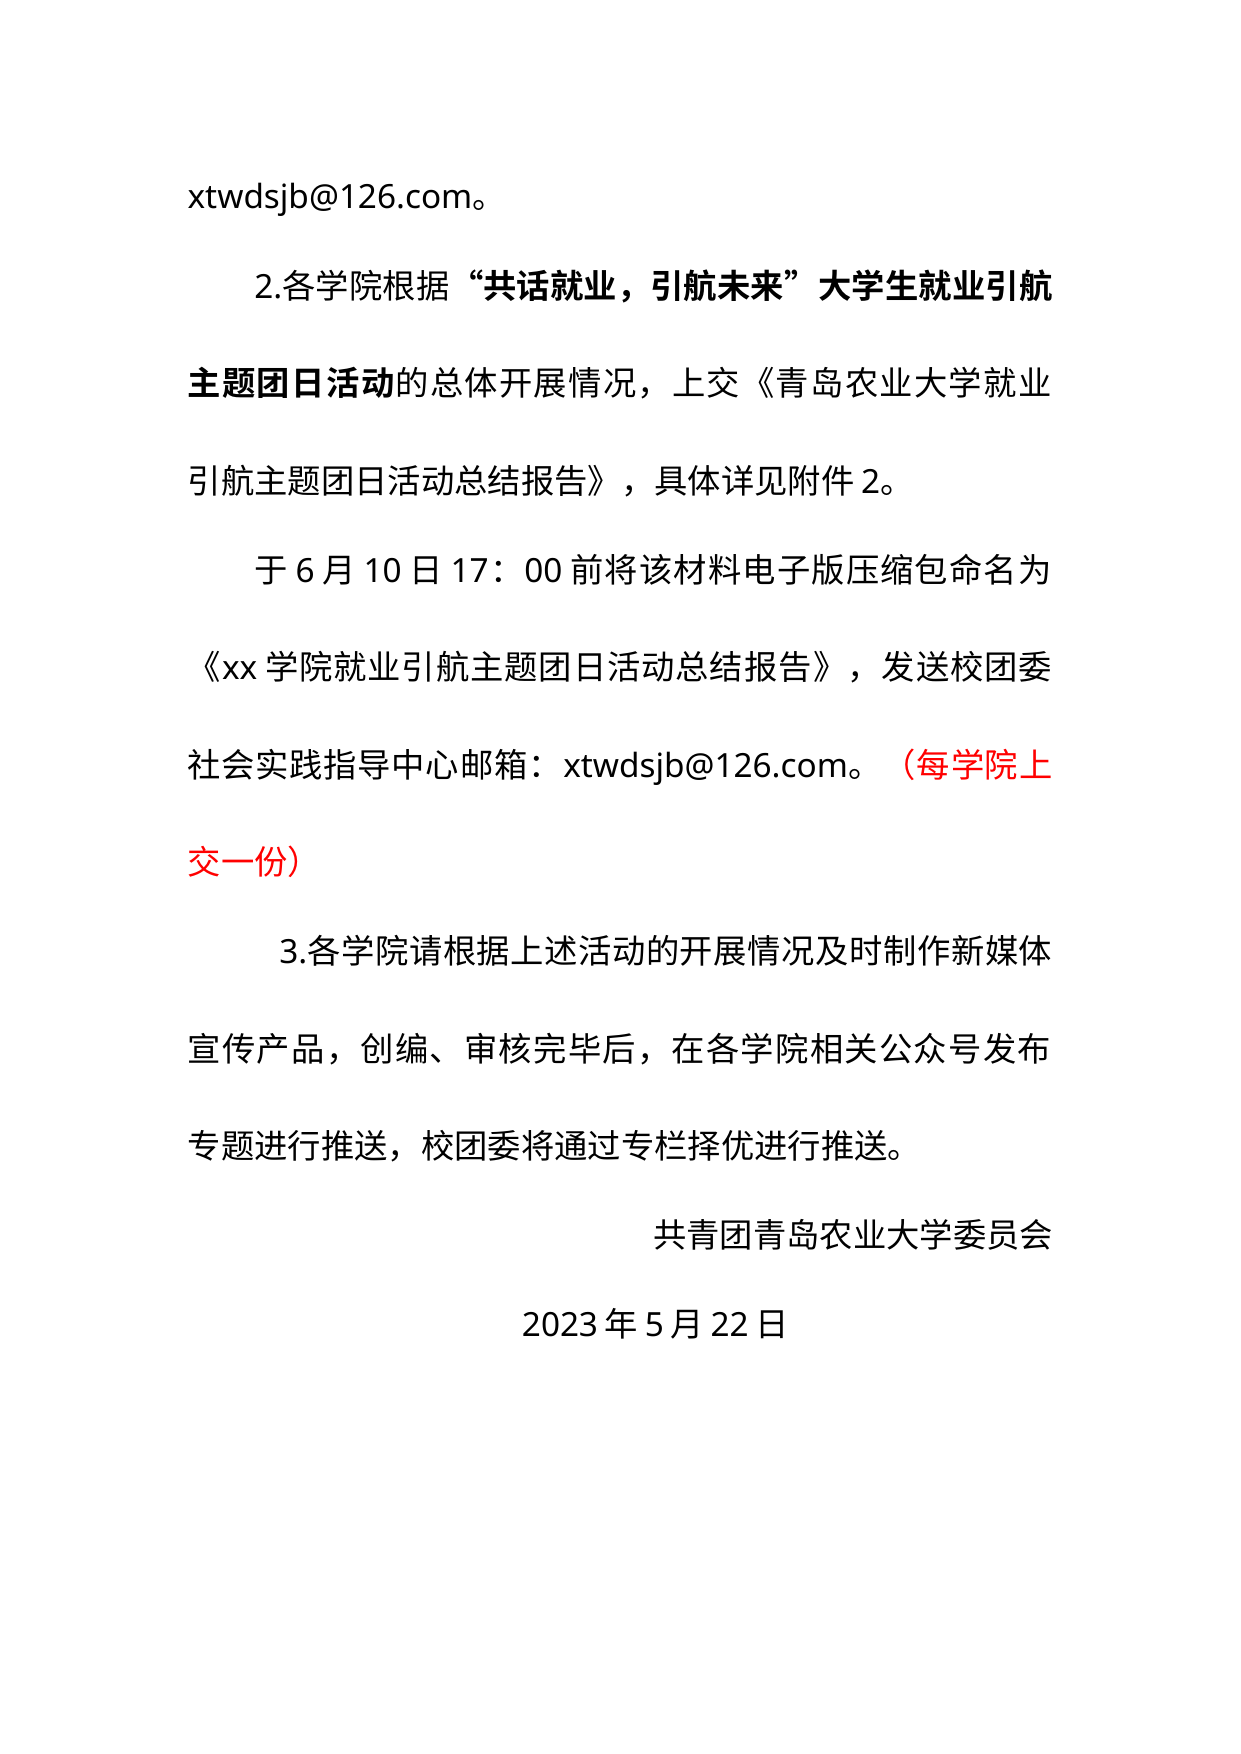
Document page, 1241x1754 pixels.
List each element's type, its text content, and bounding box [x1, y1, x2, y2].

text 2023年5月22日 [187, 1290, 1053, 1355]
text 共青团青岛农业大学委员会 [187, 1201, 1053, 1266]
text 3.各学院请根据上述活动的开展情况及时制作新媒体宣传产品，创编、审核完毕后，在各学院相关公众号发布专题进行推送，校团委将通过专栏择优进行推送。 [187, 917, 1053, 1177]
text 于6月10日17：00前将该材料电子版压缩包命名为《xx学院就业引航主题团日活动总结报告》，发送校团委社会实践指导中心邮箱：xtwdsjb@126.com。（每学院上交一份） [187, 535, 1053, 893]
text 2.各学院根据“共话就业，引航未来”大学生就业引航主题团日活动的总体开展情况，上交《青岛农业大学就业引航主题团日活动总结报告》，具体详见附件2。 [187, 251, 1053, 511]
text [187, 162, 1053, 227]
